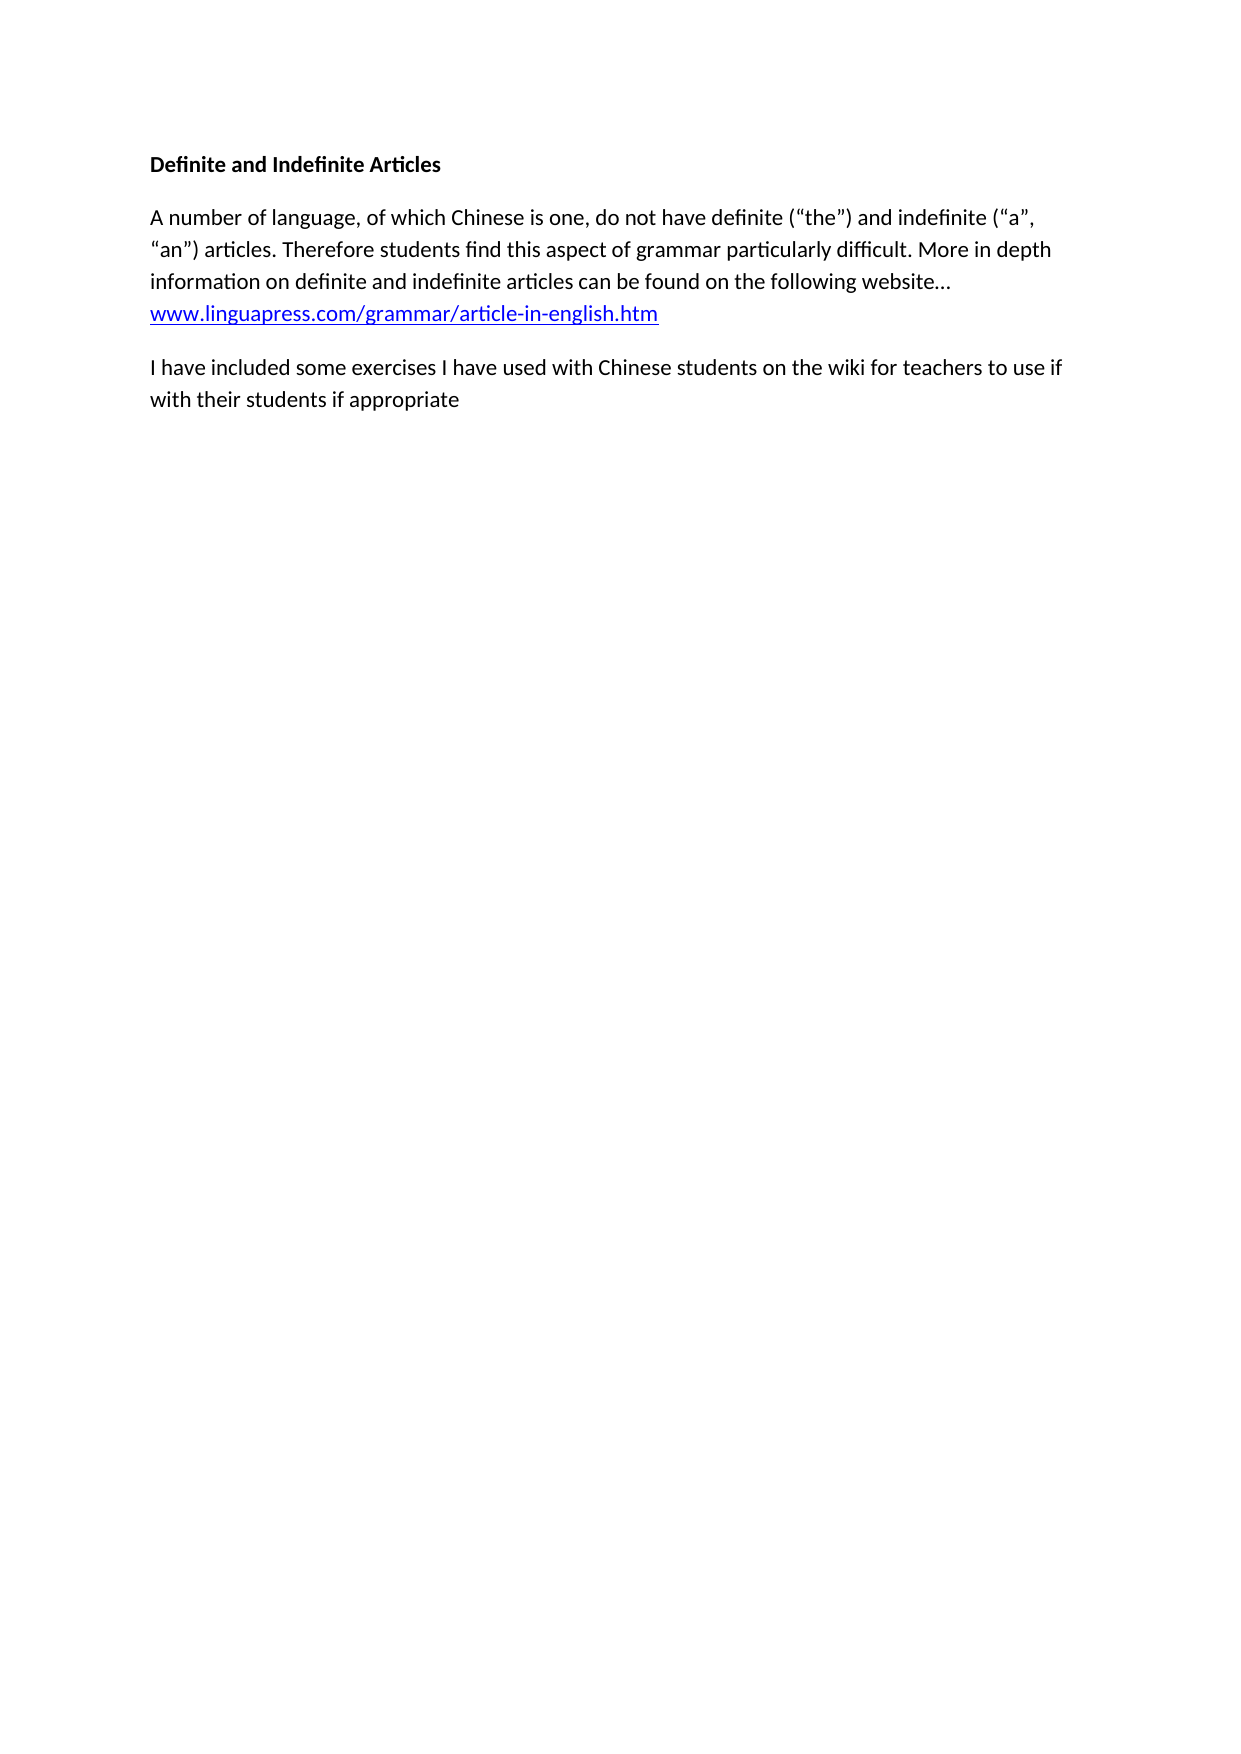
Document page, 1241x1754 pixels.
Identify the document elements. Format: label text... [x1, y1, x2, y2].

text A number of language, of which Chinese is one, do not have definite (“the”) and indefinite (“a”, “an”) articles. Therefore students find this aspect of grammar particularly difficult. More in depth information on definite and indefinite articles can be found on the following website… www.linguapress.com/grammar/article-in-english.htm [150, 203, 1090, 328]
text I have included some exercises I have used with Chinese students on the wiki for teachers to use if with their students if appropriate [150, 353, 1090, 413]
text Definite and Indefinite Articles [150, 150, 1090, 178]
